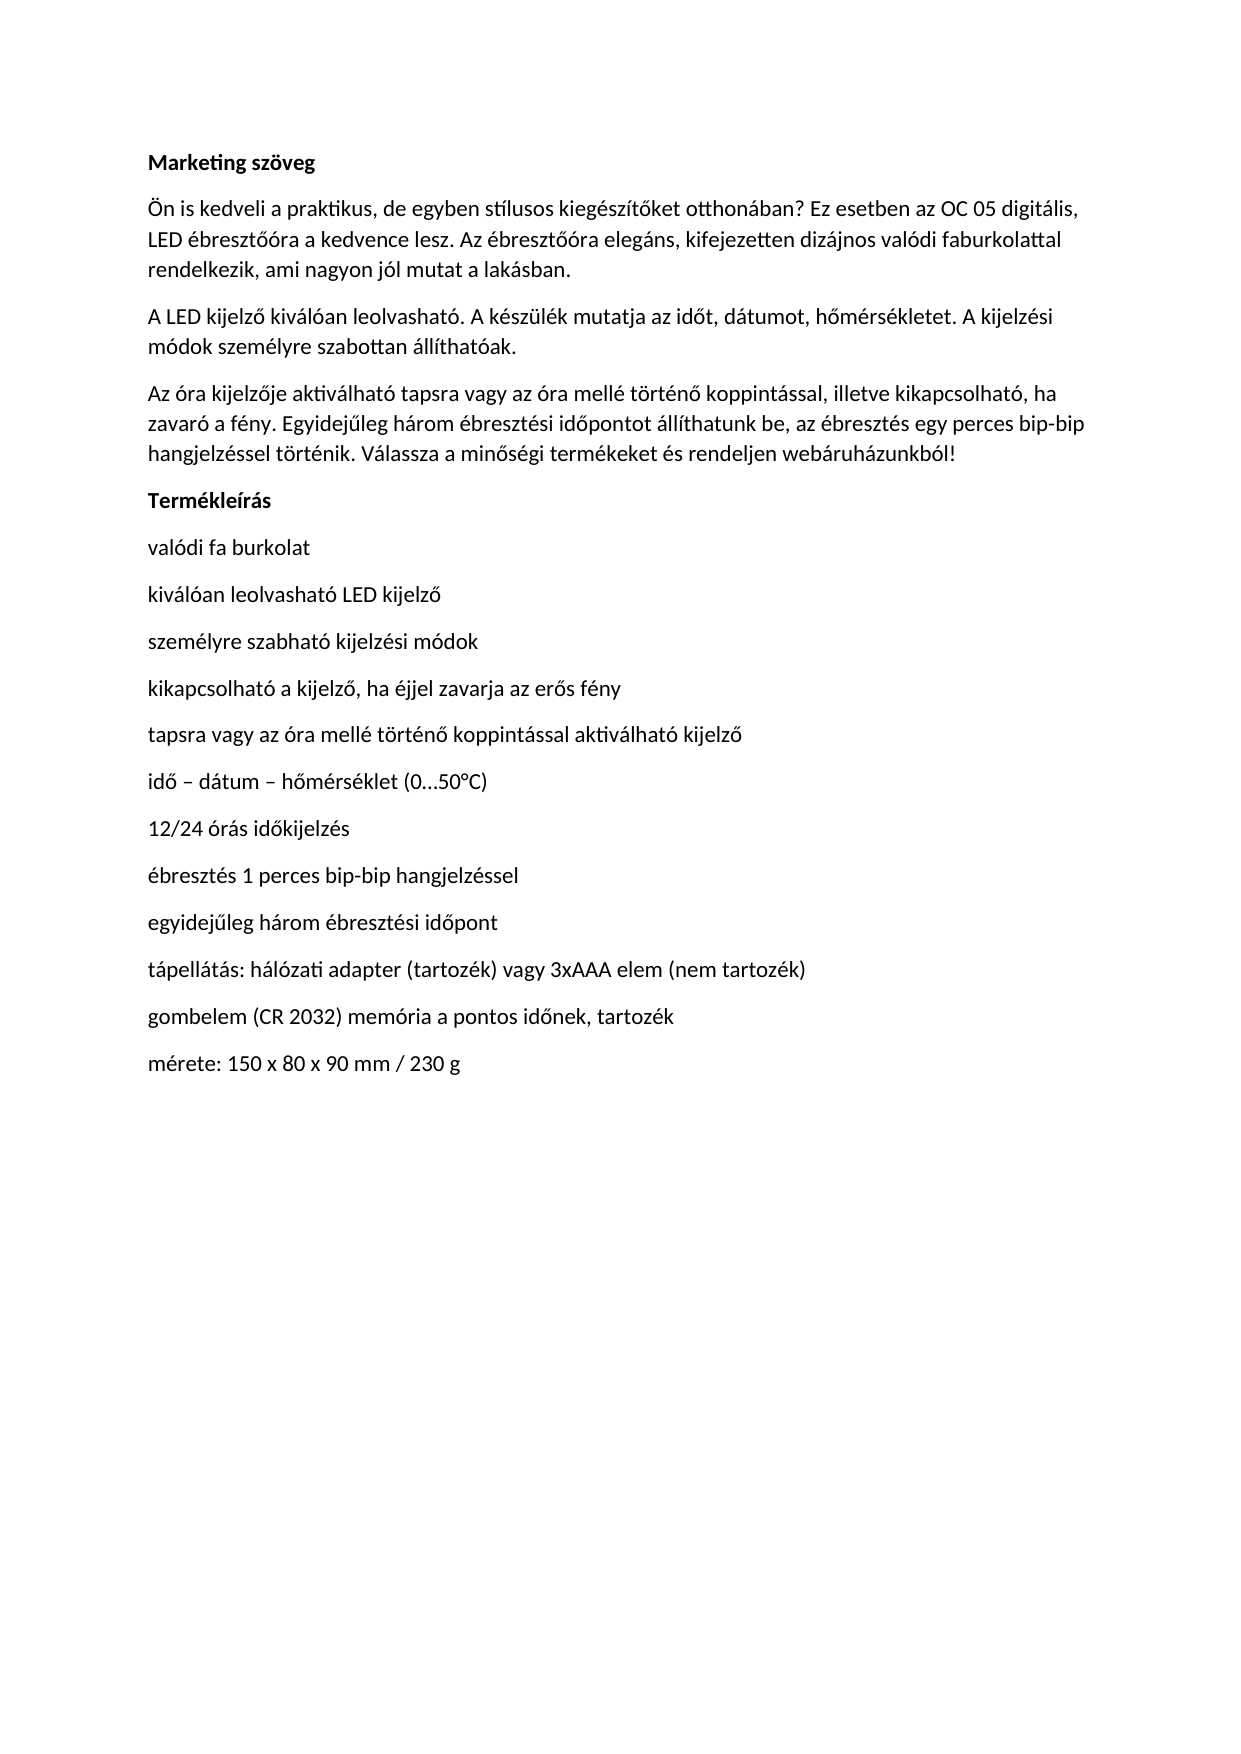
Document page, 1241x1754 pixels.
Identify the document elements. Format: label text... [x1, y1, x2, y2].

text Ön is kedveli a praktikus, de egyben stílusos kiegészítőket otthonában? Ez esetben az OC 05 digitális, LED ébresztőóra a kedvence lesz. Az ébresztőóra elegáns, kifejezetten dizájnos valódi faburkolattal rendelkezik, ami nagyon jól mutat a lakásban. [148, 194, 1093, 283]
text 12/24 órás időkijelzés [148, 814, 1093, 842]
text gombelem (CR 2032) memória a pontos időnek, tartozék [148, 1002, 1093, 1030]
text Az óra kijelzője aktiválható tapsra vagy az óra mellé történő koppintással, illetve kikapcsolható, ha zavaró a fény. Egyidejűleg három ébresztési időpontot állíthatunk be, az ébresztés egy perces bip-bip hangjelzéssel történik. Válassza a minőségi termékeket és rendeljen webáruházunkból! [148, 379, 1093, 467]
text idő – dátum – hőmérséklet (0…50°C) [148, 767, 1093, 795]
text Marketing szöveg [148, 148, 1093, 176]
text valódi fa burkolat [148, 533, 1093, 561]
text ébresztés 1 perces bip-bip hangjelzéssel [148, 861, 1093, 889]
text személyre szabható kijelzési módok [148, 627, 1093, 655]
text Termékleírás [148, 486, 1093, 514]
text A LED kijelző kiválóan leolvasható. A készülék mutatja az időt, dátumot, hőmérsékletet. A kijelzési módok személyre szabottan állíthatóak. [148, 302, 1093, 360]
text kikapcsolható a kijelző, ha éjjel zavarja az erős fény [148, 674, 1093, 702]
text tapsra vagy az óra mellé történő koppintással aktiválható kijelző [148, 721, 1093, 748]
text mérete: 150 x 80 x 90 mm / 230 g [148, 1049, 1093, 1077]
text kiválóan leolvasható LED kijelző [148, 580, 1093, 608]
text egyidejűleg három ébresztési időpont [148, 908, 1093, 936]
text tápellátás: hálózati adapter (tartozék) vagy 3xAAA elem (nem tartozék) [148, 955, 1093, 983]
